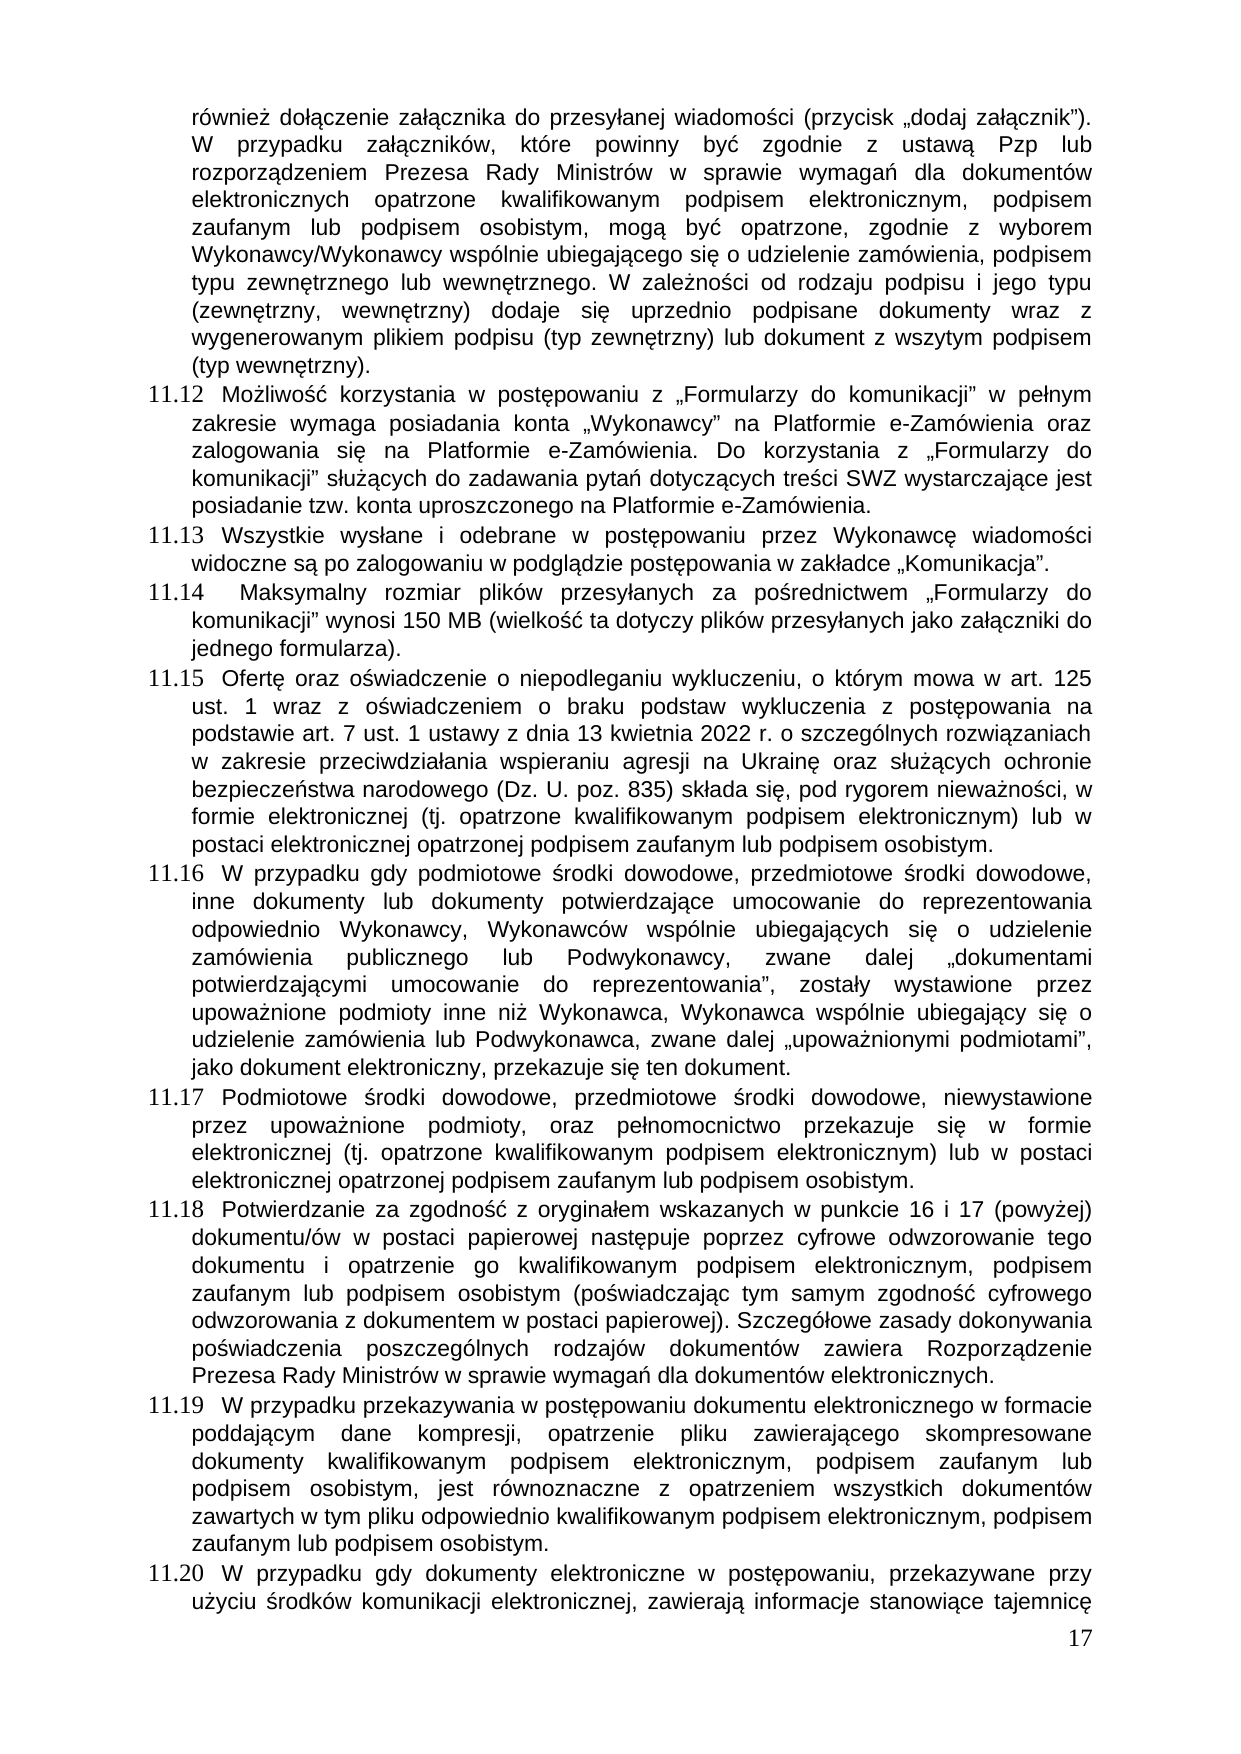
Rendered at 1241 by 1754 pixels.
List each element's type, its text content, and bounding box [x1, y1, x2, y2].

list Możliwość korzystania w postępowaniu z „Formularzy do komunikacji” w pełnym zakresie wymaga posiadania konta „Wykonawcy” na Platformie e-Zamówienia oraz zalogowania się na Platformie e-Zamówienia. Do korzystania z „Formularzy do komunikacji” służących do zadawania pytań dotyczących treści SWZ wystarczające jest posiadanie tzw. konta uproszczonego na Platformie e-Zamówienia. [148, 379, 1093, 519]
list Ofertę oraz oświadczenie o niepodleganiu wykluczeniu, o którym mowa w art. 125 ust. 1 wraz z oświadczeniem o braku podstaw wykluczenia z postępowania na podstawie art. 7 ust. 1 ustawy z dnia 13 kwietnia 2022 r. o szczególnych rozwiązaniach w zakresie przeciwdziałania wspieraniu agresji na Ukrainę oraz służących ochronie bezpieczeństwa narodowego (Dz. U. poz. 835) składa się, pod rygorem nieważności, w formie elektronicznej (tj. opatrzone kwalifikowanym podpisem elektronicznym) lub w postaci elektronicznej opatrzonej podpisem zaufanym lub podpisem osobistym. [148, 663, 1093, 857]
list W przypadku przekazywania w postępowaniu dokumentu elektronicznego w formacie poddającym dane kompresji, opatrzenie pliku zawierającego skompresowane dokumenty kwalifikowanym podpisem elektronicznym, podpisem zaufanym lub podpisem osobistym, jest równoznaczne z opatrzeniem wszystkich dokumentów zawartych w tym pliku odpowiednio kwalifikowanym podpisem elektronicznym, podpisem zaufanym lub podpisem osobistym. [148, 1390, 1093, 1557]
list Maksymalny rozmiar plików przesyłanych za pośrednictwem „Formularzy do komunikacji” wynosi 150 MB (wielkość ta dotyczy plików przesyłanych jako załączniki do jednego formularza). [148, 577, 1093, 661]
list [148, 103, 1093, 378]
list Wszystkie wysłane i odebrane w postępowaniu przez Wykonawcę wiadomości widoczne są po zalogowaniu w podglądzie postępowania w zakładce „Komunikacja”. [148, 520, 1093, 576]
list Podmiotowe środki dowodowe, przedmiotowe środki dowodowe, niewystawione przez upoważnione podmioty, oraz pełnomocnictwo przekazuje się w formie elektronicznej (tj. opatrzone kwalifikowanym podpisem elektronicznym) lub w postaci elektronicznej opatrzonej podpisem zaufanym lub podpisem osobistym. [148, 1082, 1093, 1193]
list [148, 1558, 1093, 1614]
list Potwierdzanie za zgodność z oryginałem wskazanych w punkcie 16 i 17 (powyżej) dokumentu/ów w postaci papierowej następuje poprzez cyfrowe odwzorowanie tego dokumentu i opatrzenie go kwalifikowanym podpisem elektronicznym, podpisem zaufanym lub podpisem osobistym (poświadczając tym samym zgodność cyfrowego odwzorowania z dokumentem w postaci papierowej). Szczegółowe zasady dokonywania poświadczenia poszczególnych rodzajów dokumentów zawiera Rozporządzenie Prezesa Rady Ministrów w sprawie wymagań dla dokumentów elektronicznych. [148, 1194, 1093, 1389]
list W przypadku gdy podmiotowe środki dowodowe, przedmiotowe środki dowodowe, inne dokumenty lub dokumenty potwierdzające umocowanie do reprezentowania odpowiednio Wykonawcy, Wykonawców wspólnie ubiegających się o udzielenie zamówienia publicznego lub Podwykonawcy, zwane dalej „dokumentami potwierdzającymi umocowanie do reprezentowania”, zostały wystawione przez upoważnione podmioty inne niż Wykonawca, Wykonawca wspólnie ubiegający się o udzielenie zamówienia lub Podwykonawca, zwane dalej „upoważnionymi podmiotami”, jako dokument elektroniczny, przekazuje się ten dokument. [148, 858, 1093, 1080]
